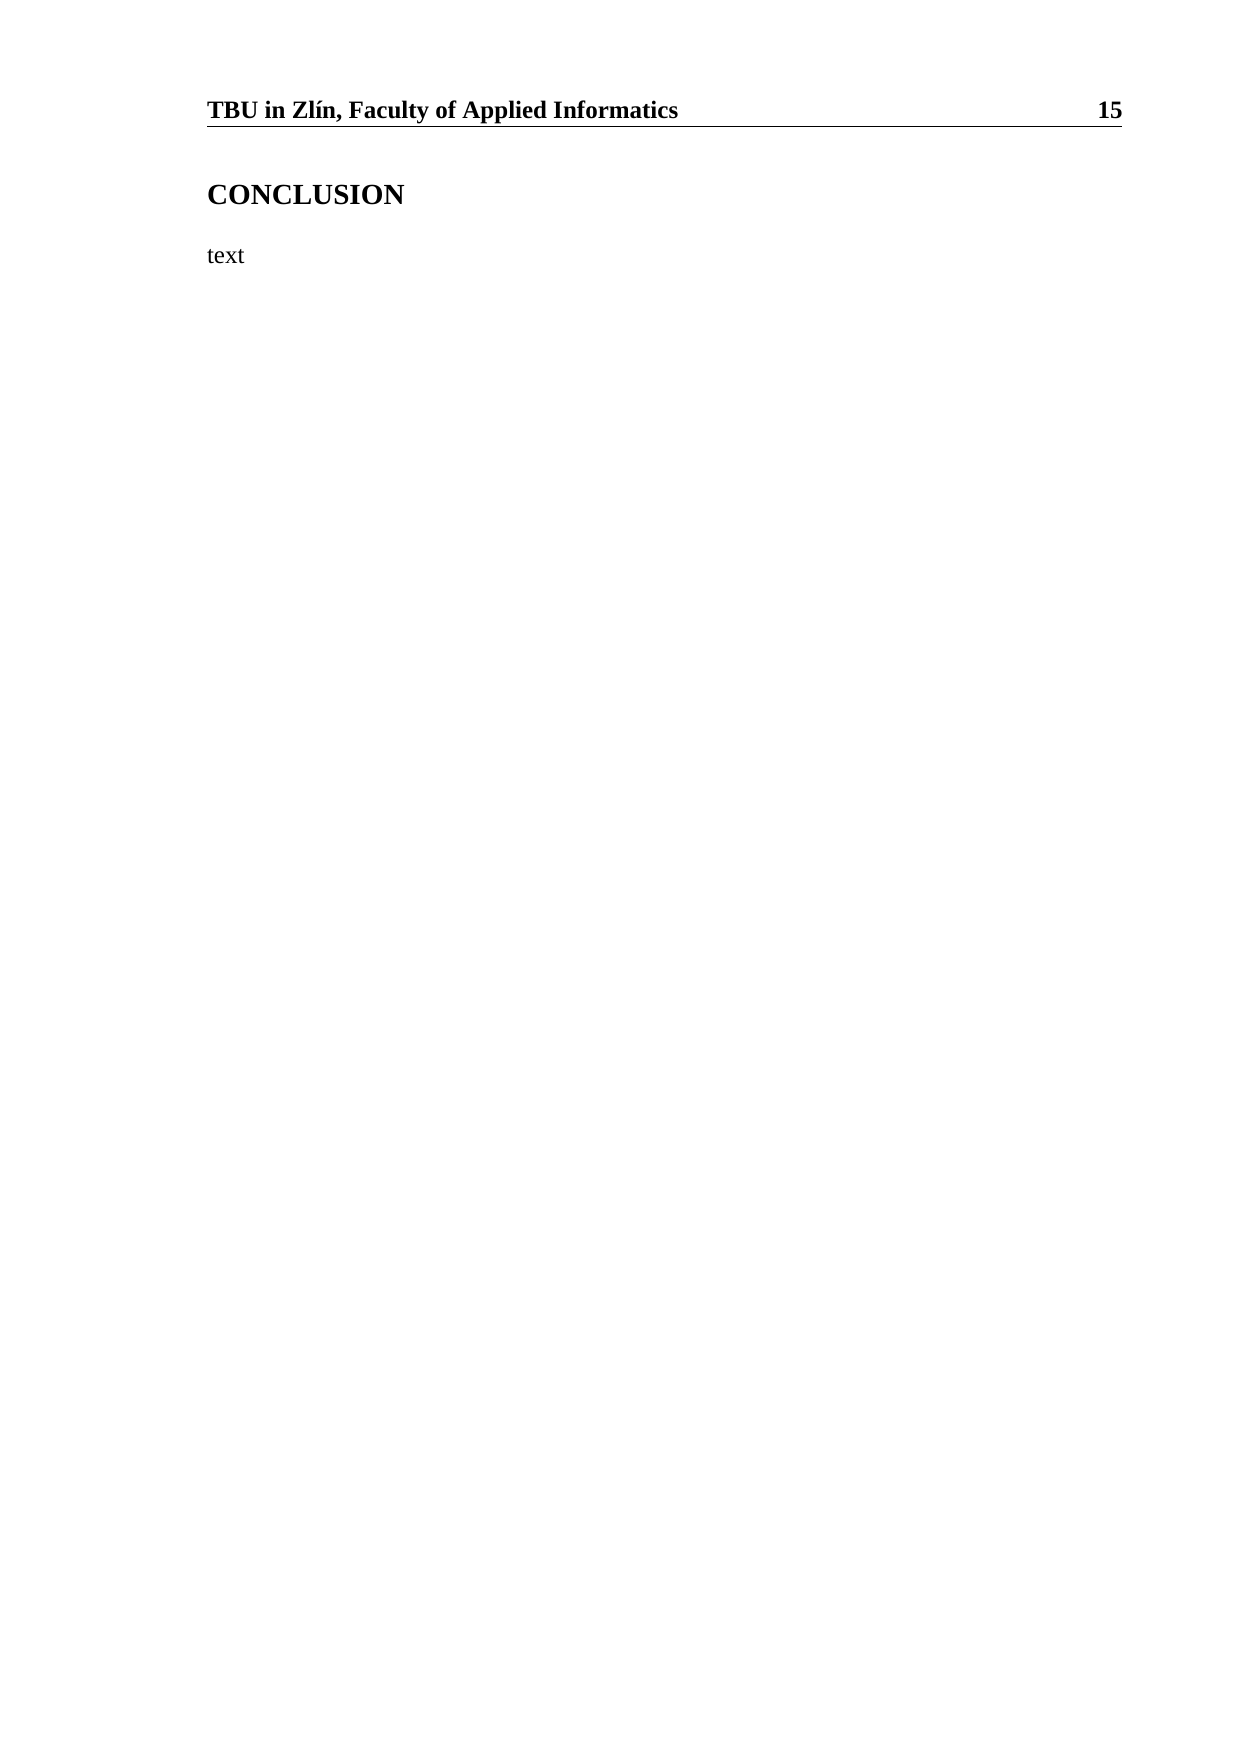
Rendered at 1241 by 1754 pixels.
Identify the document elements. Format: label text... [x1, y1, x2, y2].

text text [207, 240, 1122, 269]
text Conclusion [207, 177, 1122, 211]
